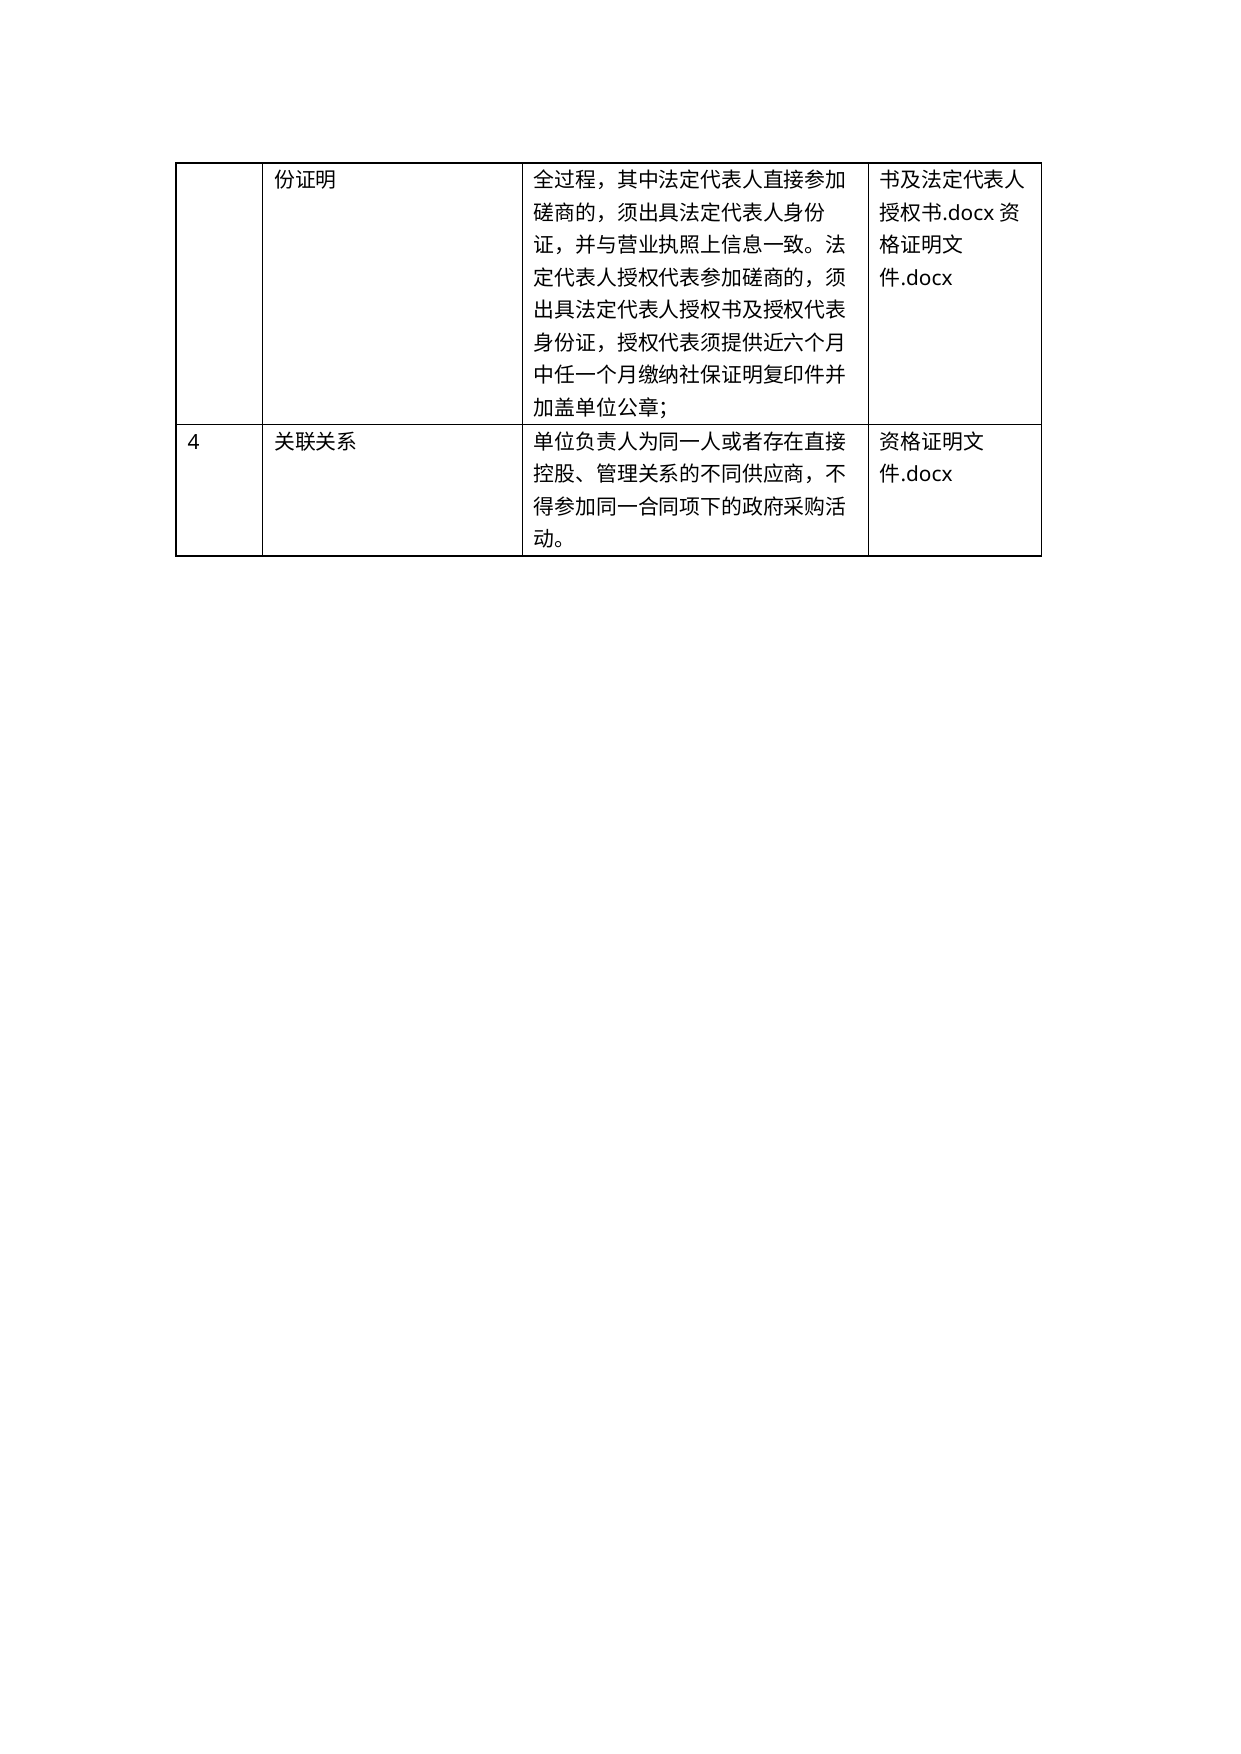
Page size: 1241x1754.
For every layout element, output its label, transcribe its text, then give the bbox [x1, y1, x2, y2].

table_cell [523, 164, 868, 423]
table_cell 关联关系 [263, 425, 522, 555]
table_cell 法定代表人委托授权书\身份证明 [263, 164, 522, 423]
table_cell 资格证明文件.docx [869, 425, 1041, 555]
table_cell 单位负责人为同一人或者存在直接控股、管理关系的不同供应商，不得参加同一合同项下的政府采购活动。 [523, 425, 868, 555]
table_cell 3 [177, 164, 262, 423]
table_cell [869, 164, 1041, 423]
table_cell 4 [177, 425, 262, 555]
